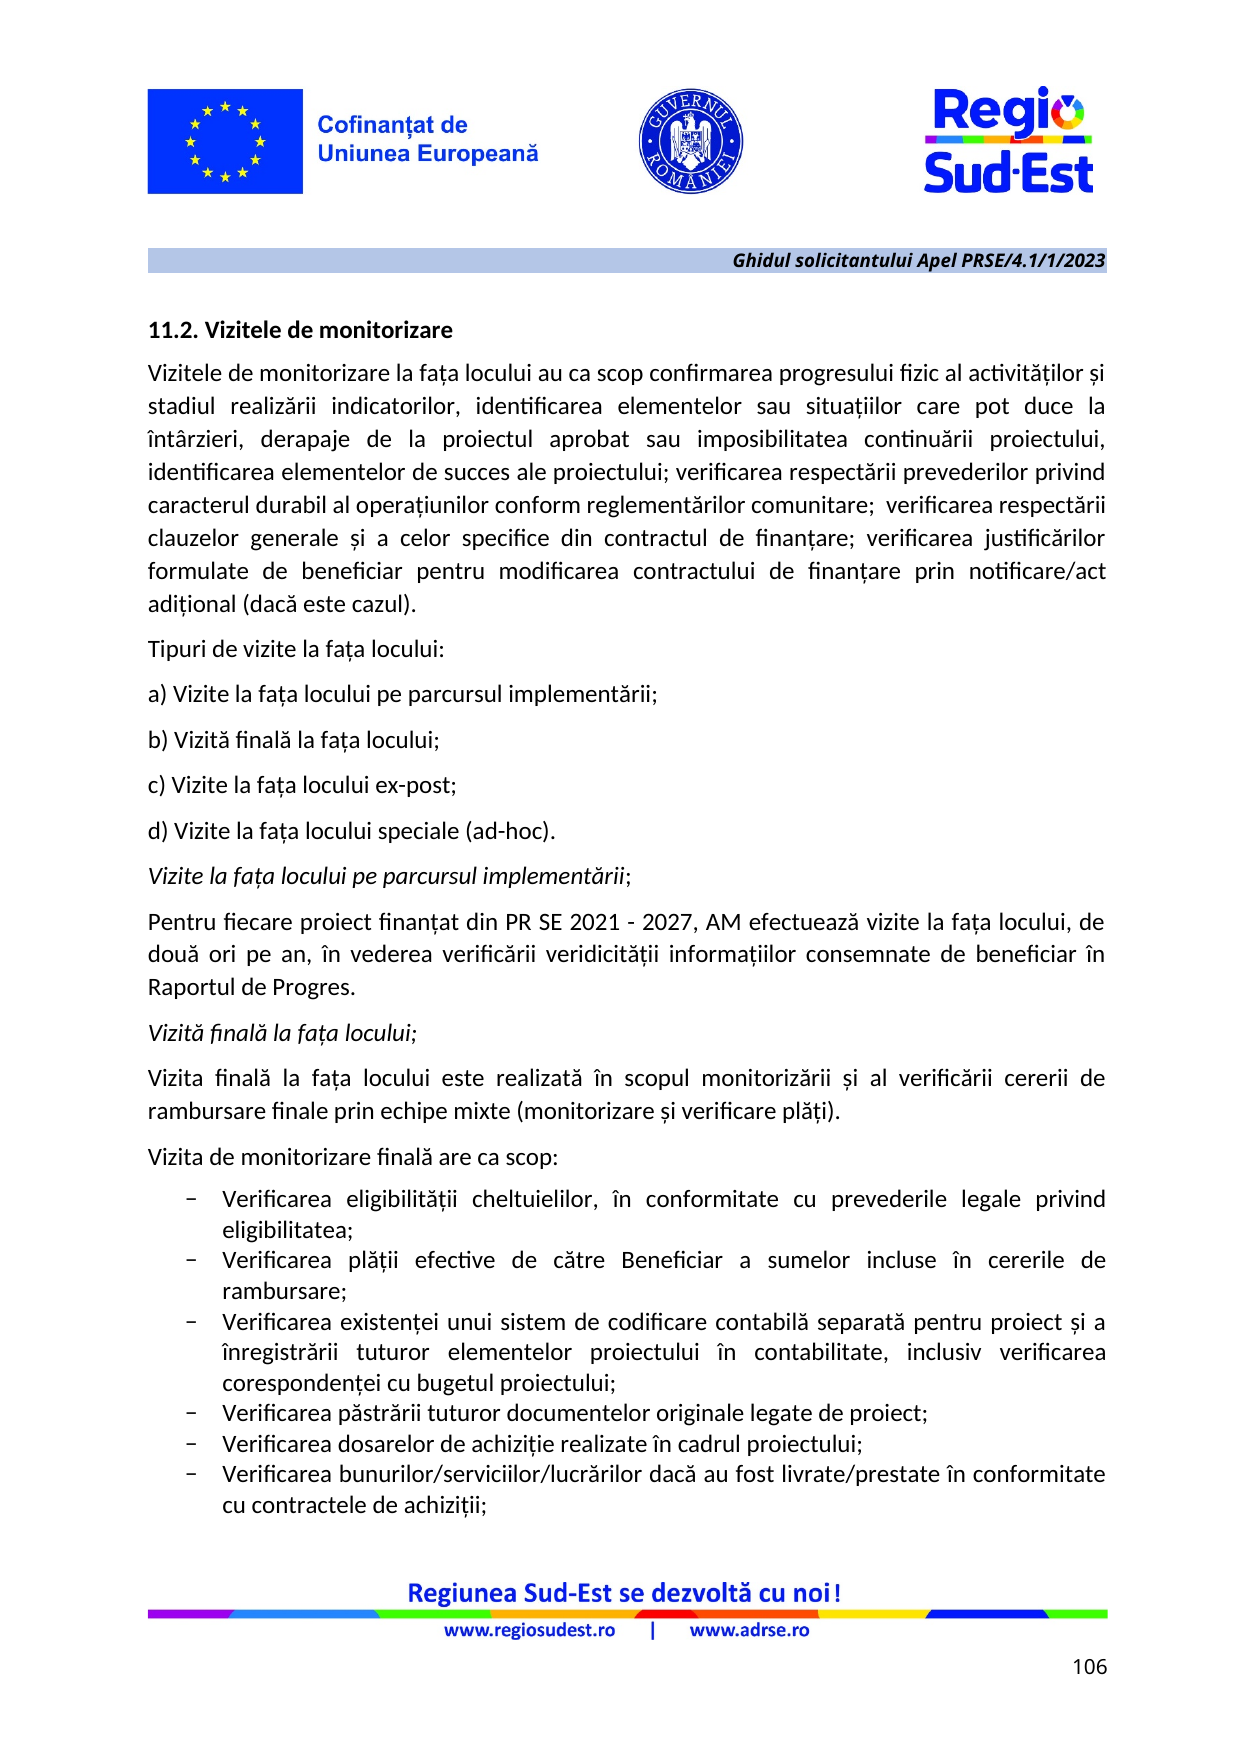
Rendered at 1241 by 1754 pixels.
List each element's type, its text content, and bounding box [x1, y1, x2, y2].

picture [147, 1582, 1108, 1640]
list Verificarea bunurilor/serviciilor/lucrărilor dacă au fost livrate/prestate în conformitate cu contractele de achiziții; [185, 1458, 1107, 1519]
text Vizitele de monitorizare la fața locului au ca scop confirmarea progresului fizic al activităților și stadiul realizării indicatorilor, identificarea elementelor sau situațiilor care pot duce la întârzieri, derapaje de la proiectul aprobat sau imposibilitatea continuării proiectului, identificarea elementelor de succes ale proiectului; verificarea respectării prevederilor privind caracterul durabil al operațiunilor conform reglementărilor comunitare; verificarea respectării clauzelor generale și a celor specifice din contractul de finanțare; verificarea justificărilor formulate de beneficiar pentru modificarea contractului de finanțare prin notificare/act adițional (dacă este cazul). [148, 357, 1107, 618]
text b) Vizită finală la fața locului; [148, 724, 1107, 754]
list Verificarea existenței unui sistem de codificare contabilă separată pentru proiect și a înregistrării tuturor elementelor proiectului în contabilitate, inclusiv verificarea corespondenței cu bugetul proiectului; [185, 1306, 1107, 1397]
list Verificarea păstrării tuturor documentelor originale legate de proiect; [185, 1397, 1107, 1428]
text Vizita de monitorizare finală are ca scop: [148, 1141, 1107, 1171]
text Tipuri de vizite la fața locului: [148, 633, 1107, 664]
picture [147, 86, 1093, 195]
text Vizită finală la fața locului; [148, 1017, 1107, 1047]
subtitle 11.2. Vizitele de monitorizare [148, 314, 1107, 345]
text Vizita finală la fața locului este realizată în scopul monitorizării și al verificării cererii de rambursare finale prin echipe mixte (monitorizare și verificare plăți). [148, 1062, 1107, 1126]
text Pentru fiecare proiect finanțat din PR SE 2021 - 2027, AM efectuează vizite la fața locului, de două ori pe an, în vederea verificării veridicității informațiilor consemnate de beneficiar în Raportul de Progres. [148, 906, 1107, 1002]
text Vizite la fața locului pe parcursul implementării; [148, 860, 1107, 891]
list Verificarea plății efective de către Beneficiar a sumelor incluse în cererile de rambursare; [185, 1245, 1107, 1306]
list Verificarea dosarelor de achiziție realizate în cadrul proiectului; [185, 1428, 1107, 1458]
list Verificarea eligibilității cheltuielilor, în conformitate cu prevederile legale privind eligibilitatea; [185, 1184, 1107, 1245]
text d) Vizite la fața locului speciale (ad-hoc). [148, 815, 1107, 845]
text c) Vizite la fața locului ex-post; [148, 769, 1107, 800]
text a) Vizite la fața locului pe parcursul implementării; [148, 678, 1107, 709]
